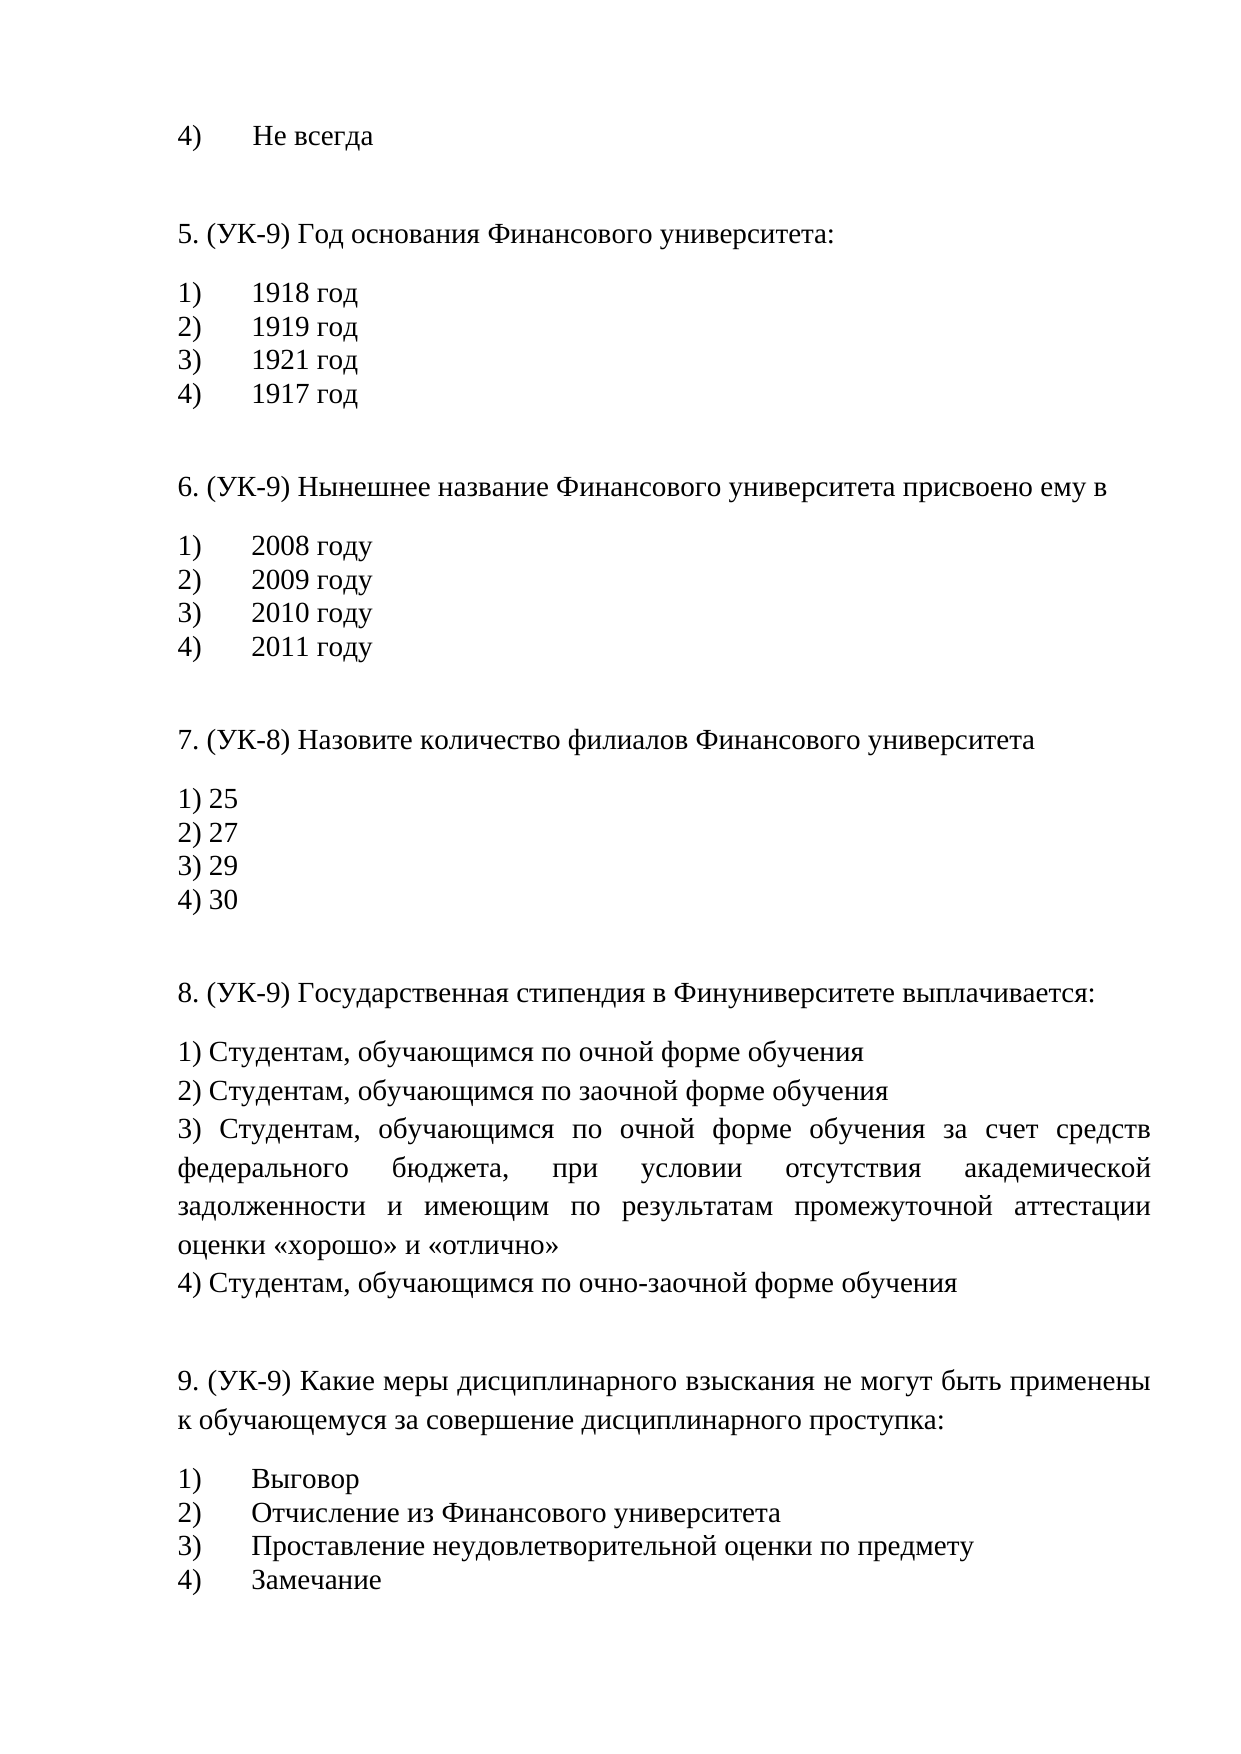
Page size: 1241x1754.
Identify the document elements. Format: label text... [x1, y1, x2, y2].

text 1) Студентам, обучающимся по очной форме обучения [177, 1034, 1152, 1068]
text 6. (УК-9) Нынешнее название Финансового университета присвоено ему в [177, 469, 1152, 502]
list 1917 год [177, 376, 1152, 409]
text 4) Не всегда [177, 118, 1152, 152]
text 2) Студентам, обучающимся по заочной форме обучения [177, 1073, 1152, 1106]
list Выговор [177, 1461, 1152, 1495]
text 8. (УК-9) Государственная стипендия в Финуниверситете выплачивается: [177, 975, 1152, 1008]
list 2008 году [177, 528, 1152, 562]
list 2009 году [177, 562, 1152, 595]
text 3) Студентам, обучающимся по очной форме обучения за счет средств федерального бюджета, при условии отсутствия академической задолженности и имеющим по результатам промежуточной аттестации оценки «хорошо» и «отлично» [177, 1111, 1152, 1260]
list 1921 год [177, 342, 1152, 376]
list 30 [177, 882, 1152, 915]
list 25 [177, 781, 1152, 815]
list 1918 год [177, 275, 1152, 309]
list Отчисление из Финансового университета [177, 1495, 1152, 1528]
text 4) Студентам, обучающимся по очно-заочной форме обучения [177, 1265, 1152, 1299]
list 2011 году [177, 629, 1152, 662]
text 5. (УК-9) Год основания Финансового университета: [177, 216, 1152, 249]
list Замечание [177, 1562, 1152, 1595]
text 9. (УК-9) Какие меры дисциплинарного взыскания не могут быть применены к обучающемуся за совершение дисциплинарного проступка: [177, 1363, 1152, 1435]
list Проставление неудовлетворительной оценки по предмету [177, 1528, 1152, 1562]
list 2010 году [177, 595, 1152, 629]
list 1919 год [177, 309, 1152, 342]
list 27 [177, 815, 1152, 848]
list 29 [177, 848, 1152, 882]
text 7. (УК-8) Назовите количество филиалов Финансового университета [177, 722, 1152, 755]
